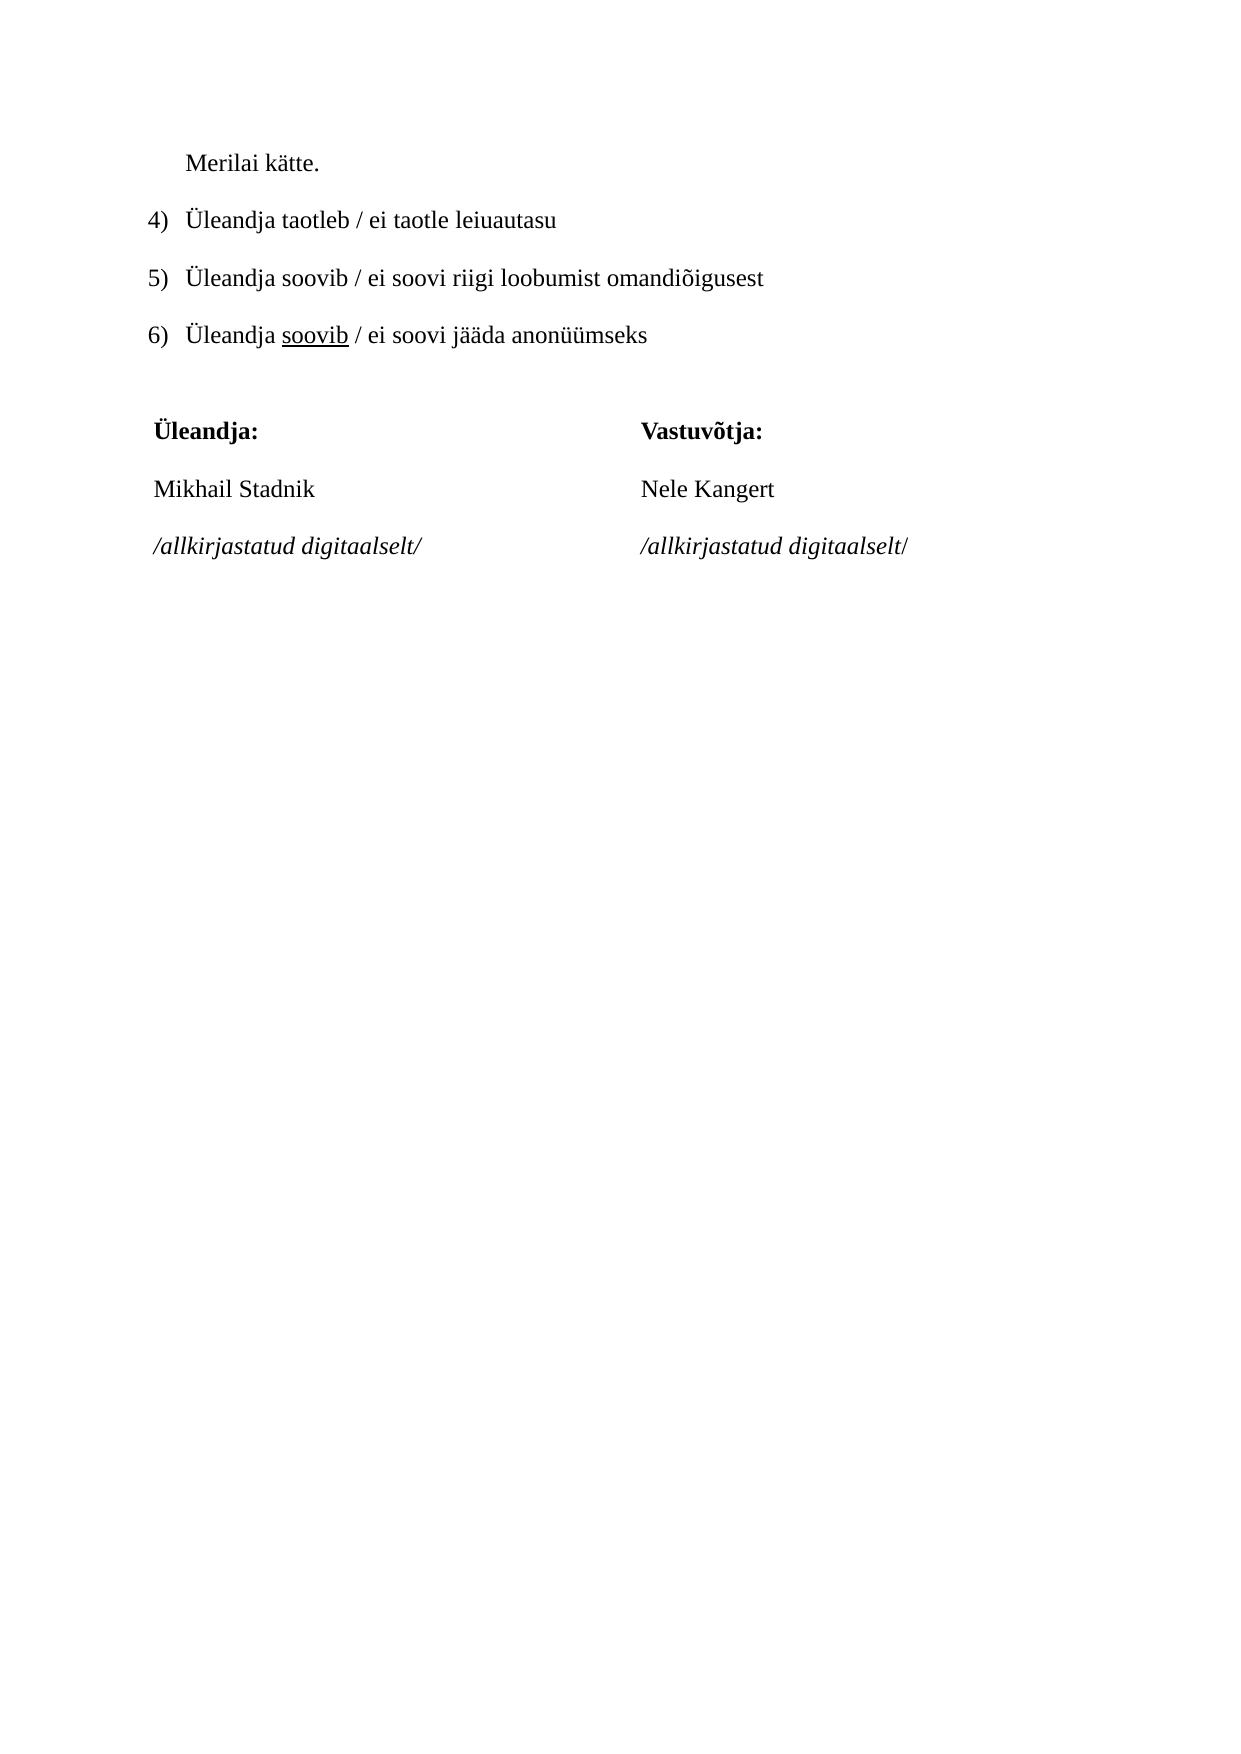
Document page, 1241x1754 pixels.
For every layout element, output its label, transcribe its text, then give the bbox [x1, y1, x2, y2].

list Üleandja taotleb / ei taotle leiuautasu [148, 205, 1093, 234]
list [148, 148, 1093, 176]
table_header Üleandja: Mikhail Stadnik /allkirjastatud digitaalselt/ [148, 411, 635, 566]
list Üleandja soovib / ei soovi riigi loobumist omandiõigusest [148, 263, 1093, 291]
list Üleandja soovib / ei soovi jääda anonüümseks [148, 320, 1093, 349]
table_header Vastuvõtja: Nele Kangert /allkirjastatud digitaalselt/ [635, 411, 1122, 566]
